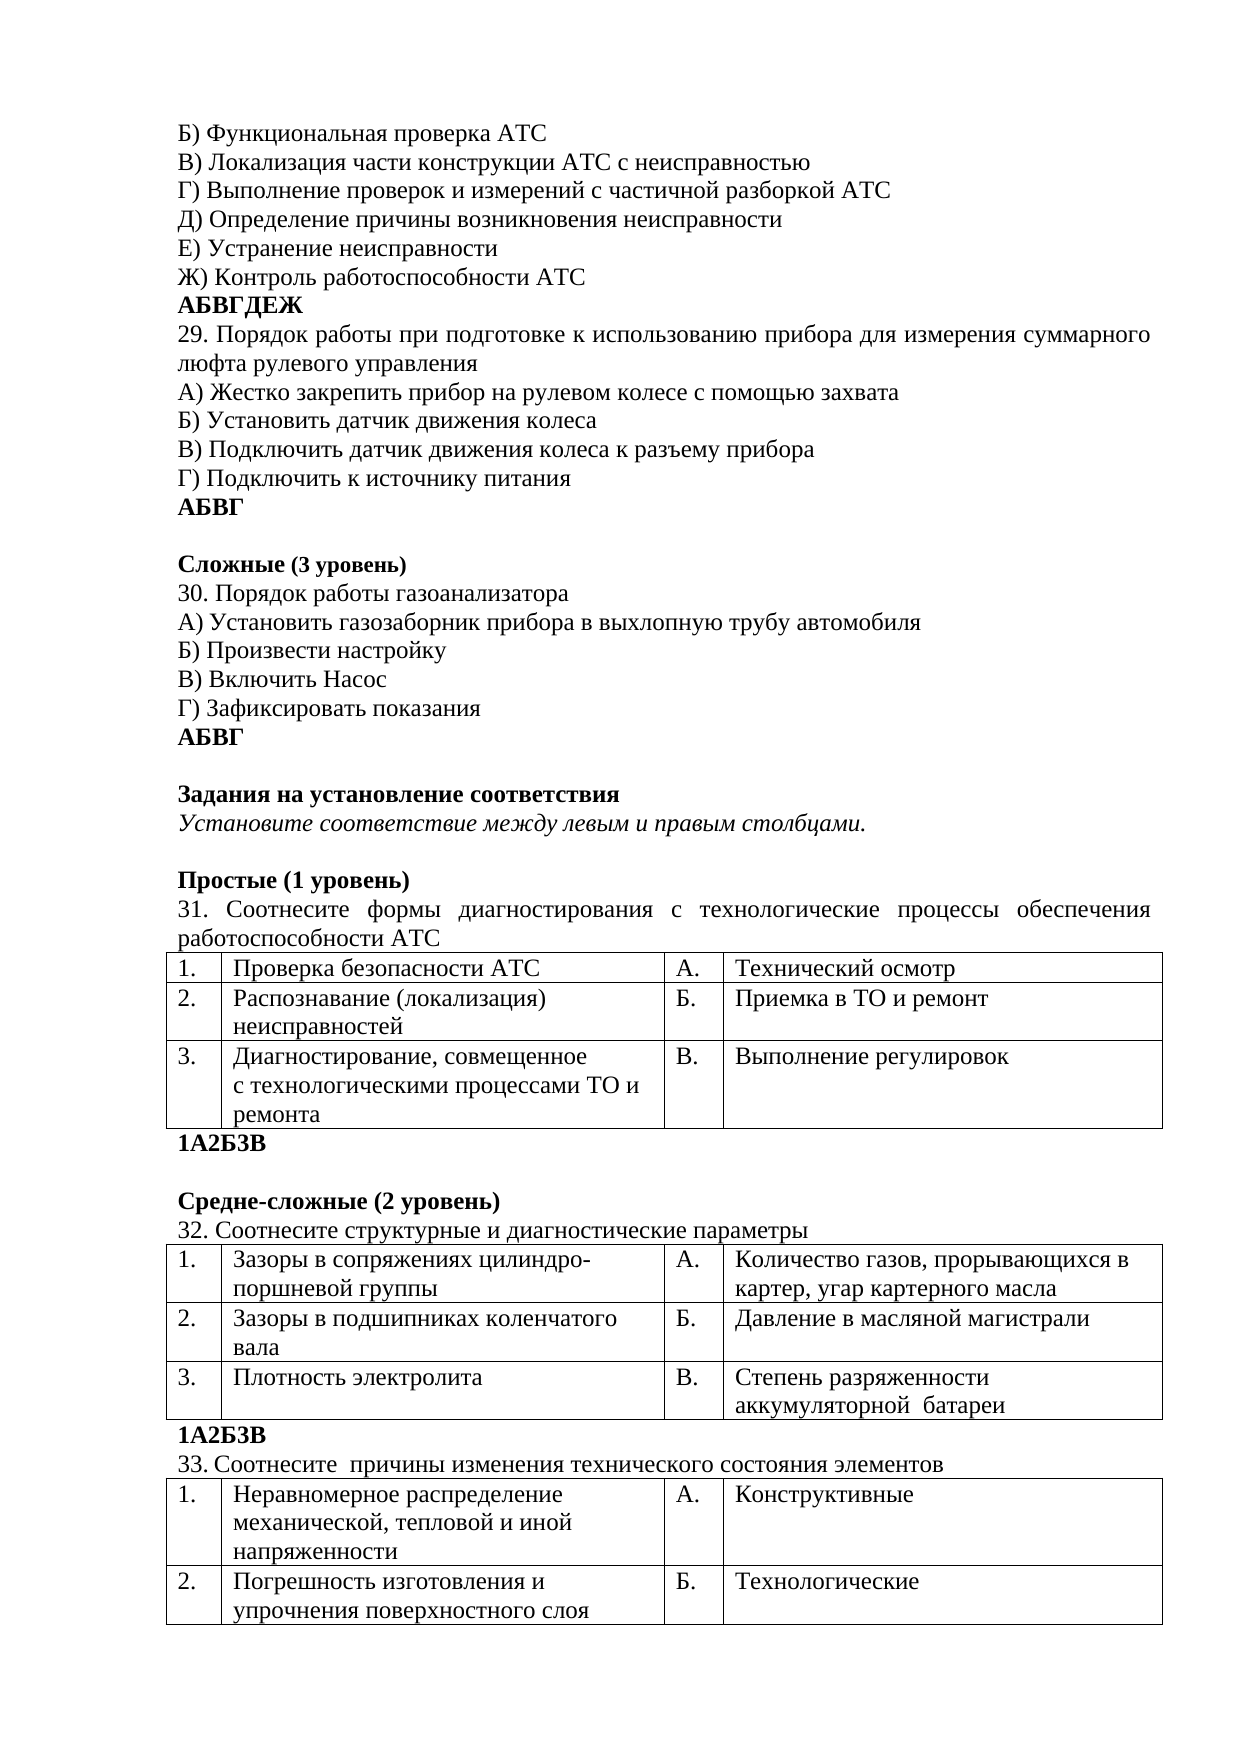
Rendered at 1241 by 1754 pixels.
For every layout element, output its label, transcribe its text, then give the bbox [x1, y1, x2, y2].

table_cell Зазоры в подшипниках коленчатого вала [222, 1303, 664, 1361]
text Б) Произвести настройку [177, 636, 1152, 664]
table_cell Степень разряженности аккумуляторной батареи [724, 1362, 1162, 1419]
text Б) Установить датчик движения колеса [177, 406, 1152, 434]
table_cell Б. [665, 1303, 723, 1361]
table_header Технический осмотр [724, 953, 1162, 982]
table_header Проверка безопасности АТС [222, 953, 664, 982]
table_header Зазоры в сопряжениях цилиндро-поршневой группы [222, 1245, 664, 1302]
text Простые (1 уровень) [177, 866, 1152, 894]
text Б) Функциональная проверка АТС [177, 118, 1152, 147]
text 32. Соотнесите структурные и диагностические параметры [177, 1215, 1152, 1243]
table_header А. [665, 1479, 723, 1565]
text 1А2Б3В [177, 1129, 1152, 1157]
table_header Неравномерное распределение механической, тепловой и иной напряженности [222, 1479, 664, 1565]
text Г) Выполнение проверок и измерений с частичной разборкой АТС [177, 176, 1152, 204]
table_header Конструктивные [724, 1479, 1162, 1565]
table_header 1. [167, 1245, 221, 1302]
table_cell Диагностирование, совмещенное с технологическими процессами ТО и ремонта [222, 1041, 664, 1127]
text Г) Подключить к источнику питания [177, 463, 1152, 492]
table_header 1. [167, 953, 221, 982]
table_cell Приемка в ТО и ремонт [724, 983, 1162, 1040]
table_cell Распознавание (локализация) неисправностей [222, 983, 664, 1040]
table_header 1. [167, 1479, 221, 1565]
text Д) Определение причины возникновения неисправности [177, 204, 1152, 233]
table_cell Технологические [724, 1566, 1162, 1623]
text В) Локализация части конструкции АТС с неисправностью [177, 147, 1152, 176]
text 1А2Б3В [177, 1420, 1152, 1449]
table_cell 2. [167, 1566, 221, 1623]
text А) Жестко закрепить прибор на рулевом колесе с помощью захвата [177, 377, 1152, 406]
text Средне-сложные (2 уровень) [177, 1186, 1152, 1215]
table_header Количество газов, прорывающихся в картер, угар картерного масла [724, 1245, 1162, 1302]
text В) Включить Насос [177, 664, 1152, 693]
table_cell Б. [665, 983, 723, 1040]
table_cell 2. [167, 1303, 221, 1361]
table_cell Плотность электролита [222, 1362, 664, 1419]
text Г) Зафиксировать показания [177, 693, 1152, 722]
text Задания на установление соответствия [177, 779, 1152, 808]
text Е) Устранение неисправности [177, 233, 1152, 262]
text АБВГДЕЖ [177, 291, 1152, 319]
table_header А. [665, 953, 723, 982]
text АБВГ [177, 492, 1152, 521]
table_cell 3. [167, 1041, 221, 1127]
text 31. Соотнесите формы диагностирования с технологические процессы обеспечения работоспособности АТС [177, 894, 1152, 952]
text АБВГ [177, 722, 1152, 751]
text А) Установить газозаборник прибора в выхлопную трубу автомобиля [177, 607, 1152, 636]
table_cell В. [665, 1362, 723, 1419]
table_header А. [665, 1245, 723, 1302]
table_cell Давление в масляной магистрали [724, 1303, 1162, 1361]
text Ж) Контроль работоспособности АТС [177, 262, 1152, 291]
text В) Подключить датчик движения колеса к разъему прибора [177, 434, 1152, 463]
table_cell 3. [167, 1362, 221, 1419]
table_cell В. [665, 1041, 723, 1127]
text 33. Соотнесите причины изменения технического состояния элементов [177, 1449, 1152, 1478]
text Сложные (3 уровень) [177, 549, 1152, 578]
table_cell 2. [167, 983, 221, 1040]
table_cell Погрешность изготовления и упрочнения поверхностного слоя [222, 1566, 664, 1623]
text Установите соответствие между левым и правым столбцами. [177, 808, 1152, 837]
text 30. Порядок работы газоанализатора [177, 578, 1152, 607]
table_cell Б. [665, 1566, 723, 1623]
table_cell Выполнение регулировок [724, 1041, 1162, 1127]
text 29. Порядок работы при подготовке к использованию прибора для измерения суммарного люфта рулевого управления [177, 319, 1152, 377]
